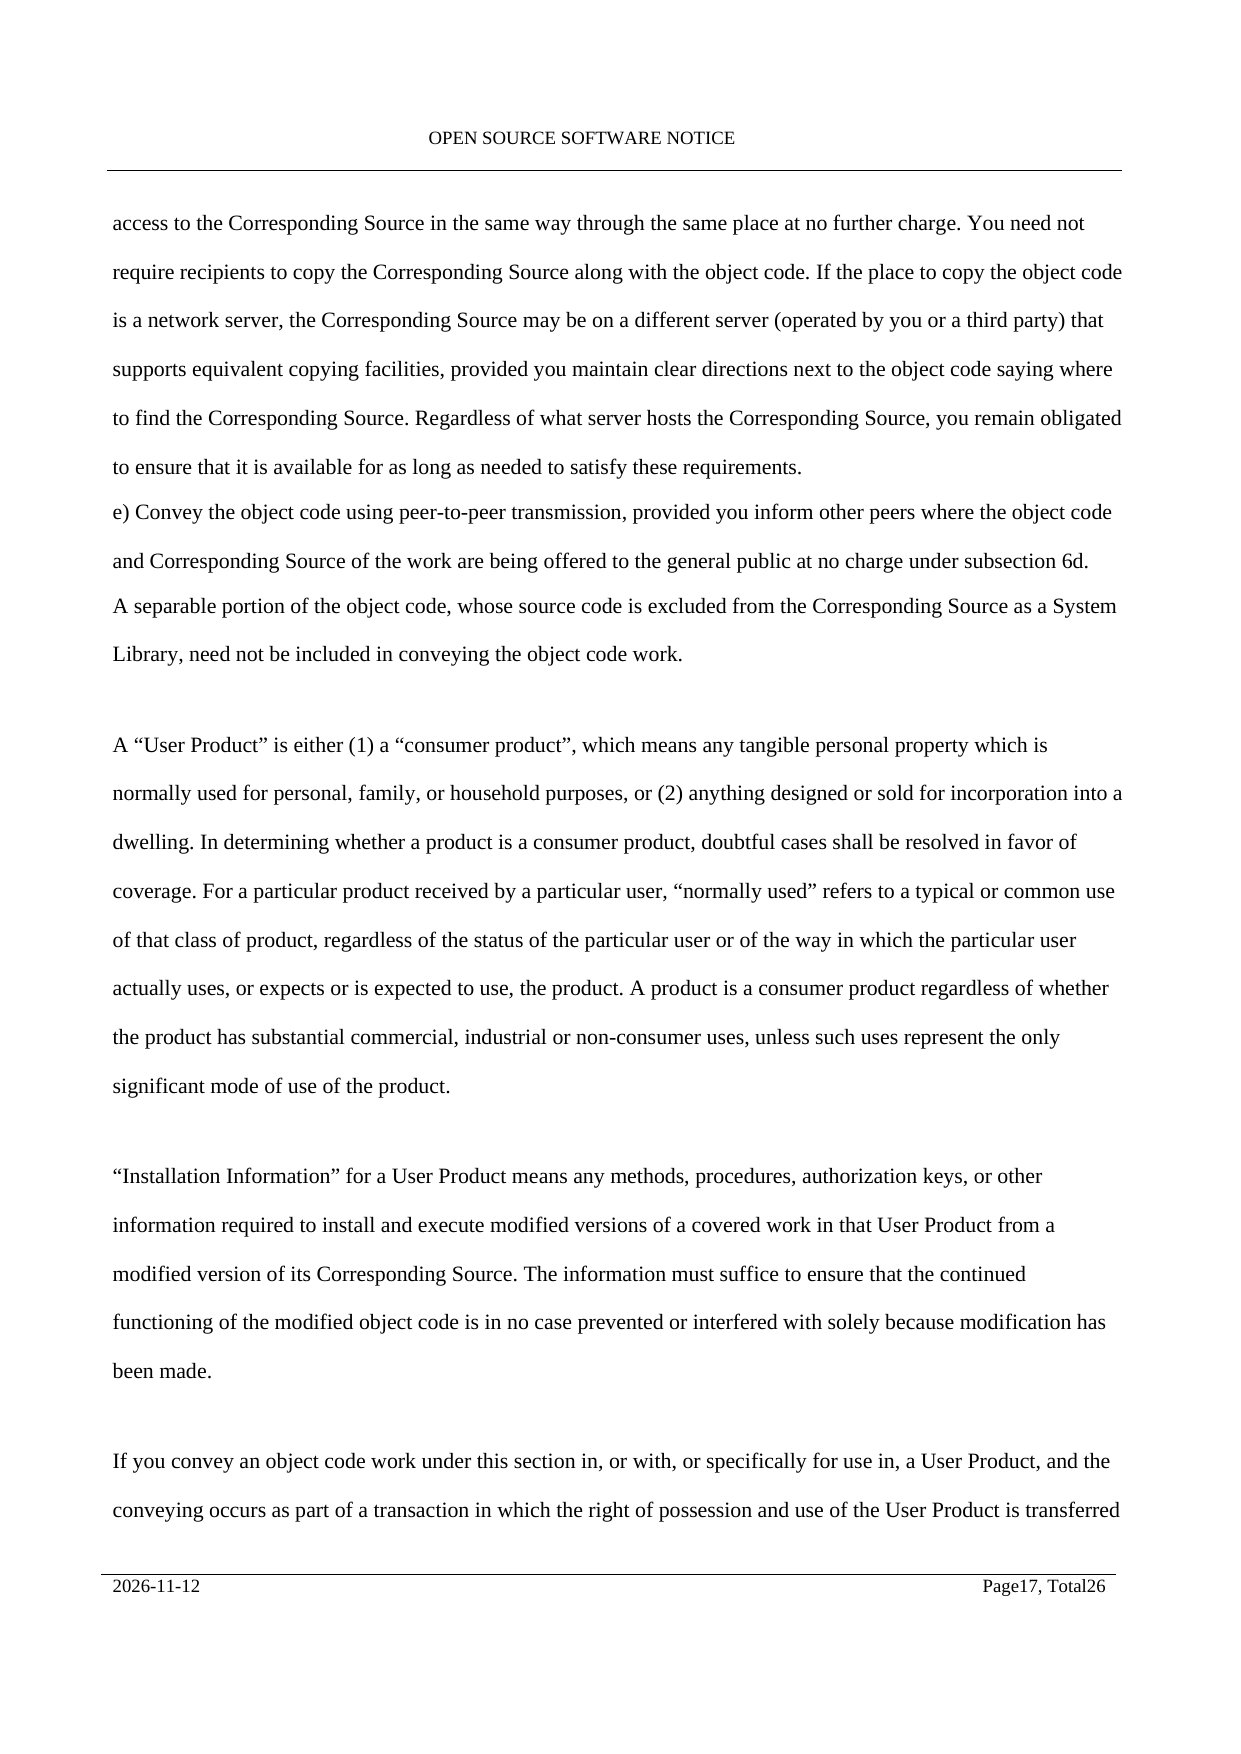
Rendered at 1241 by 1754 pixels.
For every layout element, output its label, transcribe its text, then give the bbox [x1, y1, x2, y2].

text A “User Product” is either (1) a “consumer product”, which means any tangible personal property which is normally used for personal, family, or household purposes, or (2) anything designed or sold for incorporation into a dwelling. In determining whether a product is a consumer product, doubtful cases shall be resolved in favor of coverage. For a particular product received by a particular user, “normally used” refers to a typical or common use of that class of product, regardless of the status of the particular user or of the way in which the particular user actually uses, or expects or is expected to use, the product. A product is a consumer product regardless of whether the product has substantial commercial, industrial or non-consumer uses, unless such uses represent the only significant mode of use of the product. [112, 728, 1128, 1102]
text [112, 1445, 1128, 1526]
text “Installation Information” for a User Product means any methods, procedures, authorization keys, or other information required to install and execute modified versions of a covered work in that User Product from a modified version of its Corresponding Source. The information must suffice to ensure that the continued functioning of the modified object code is in no case prevented or interfered with solely because modification has been made. [112, 1159, 1128, 1387]
text e) Convey the object code using peer-to-peer transmission, provided you inform other peers where the object code and Corresponding Source of the work are being offered to the general public at no charge under subsection 6d. [112, 495, 1128, 576]
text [112, 206, 1128, 483]
text A separable portion of the object code, whose source code is excluded from the Corresponding Source as a System Library, need not be included in conveying the object code work. [112, 589, 1128, 670]
